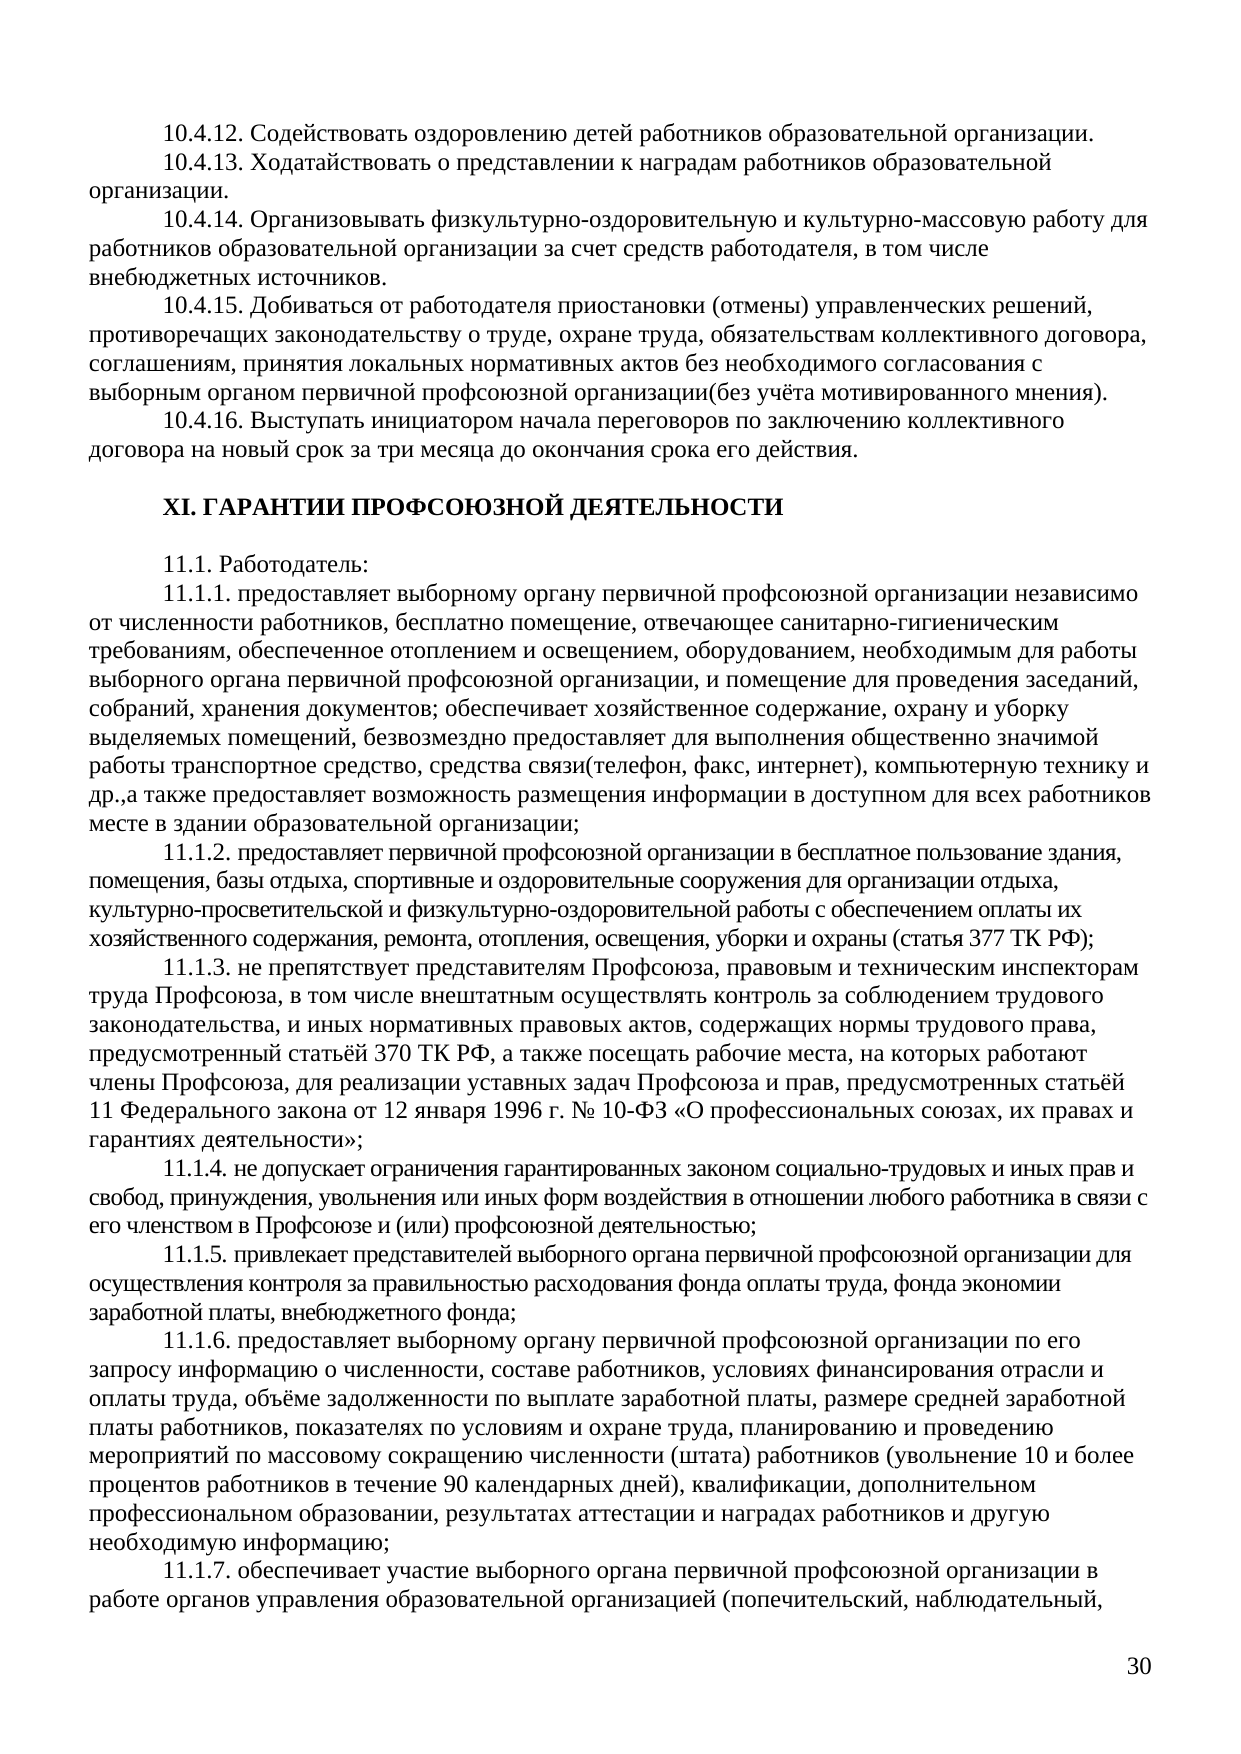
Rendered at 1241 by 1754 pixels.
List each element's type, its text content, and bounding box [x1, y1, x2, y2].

text 11.1.5. привлекает представителей выборного органа первичной профсоюзной организации для осуществления контроля за правильностью расходования фонда оплаты труда, фонда экономии заработной платы, внебюджетного фонда; [89, 1239, 1152, 1326]
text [89, 1556, 1152, 1613]
text 11.1.3. не препятствует представителям Профсоюза, правовым и техническим инспекторам труда Профсоюза, в том числе внештатным осуществлять контроль за соблюдением трудового законодательства, и иных нормативных правовых актов, содержащих нормы трудового права, предусмотренный статьёй 370 ТК РФ, а также посещать рабочие места, на которых работают члены Профсоюза, для реализации уставных задач Профсоюза и прав, предусмотренных статьёй 11 Федерального закона от 12 января 1996 г. № 10-ФЗ «О профессиональных союзах, их правах и гарантиях деятельности»; [89, 952, 1152, 1153]
text 10.4.12. Содействовать оздоровлению детей работников образовательной организации. [89, 118, 1152, 147]
text 10.4.14. Организовывать физкультурно-оздоровительную и культурно-массовую работу для работников образовательной организации за счет средств работодателя, в том числе внебюджетных источников. [89, 204, 1152, 291]
text 10.4.13. Ходатайствовать о представлении к наградам работников образовательной организации. [89, 147, 1152, 204]
text 11.1. Работодатель: [89, 549, 1152, 578]
text 11.1.4. не допускает ограничения гарантированных законом социально-трудовых и иных прав и свобод, принуждения, увольнения или иных форм воздействия в отношении любого работника в связи с его членством в Профсоюзе и (или) профсоюзной деятельностью; [89, 1153, 1152, 1239]
text ХI. ГАРАНТИИ ПРОФСОЮЗНОЙ ДЕЯТЕЛЬНОСТИ [89, 492, 1152, 521]
text 11.1.1. предоставляет выборному органу первичной профсоюзной организации независимо от численности работников, бесплатно помещение, отвечающее санитарно-гигиеническим требованиям, обеспеченное отоплением и освещением, оборудованием, необходимым для работы выборного органа первичной профсоюзной организации, и помещение для проведения заседаний, собраний, хранения документов; обеспечивает хозяйственное содержание, охрану и уборку выделяемых помещений, безвозмездно предоставляет для выполнения общественно значимой работы транспортное средство, средства связи(телефон, факс, интернет), компьютерную технику и др.,а также предоставляет возможность размещения информации в доступном для всех работников месте в здании образовательной организации; [89, 578, 1152, 837]
text 10.4.15. Добиваться от работодателя приостановки (отмены) управленческих решений, противоречащих законодательству о труде, охране труда, обязательствам коллективного договора, соглашениям, принятия локальных нормативных актов без необходимого согласования с выборным органом первичной профсоюзной организации(без учёта мотивированного мнения). [89, 291, 1152, 406]
text 10.4.16. Выступать инициатором начала переговоров по заключению коллективного договора на новый срок за три месяца до окончания срока его действия. [89, 406, 1152, 463]
text 11.1.2. предоставляет первичной профсоюзной организации в бесплатное пользование здания, помещения, базы отдыха, спортивные и оздоровительные сооружения для организации отдыха, культурно-просветительской и физкультурно-оздоровительной работы с обеспечением оплаты их хозяйственного содержания, ремонта, отопления, освещения, уборки и охраны (статья 377 ТК РФ); [89, 837, 1152, 952]
text 11.1.6. предоставляет выборному органу первичной профсоюзной организации по его запросу информацию о численности, составе работников, условиях финансирования отрасли и оплаты труда, объёме задолженности по выплате заработной платы, размере средней заработной платы работников, показателях по условиям и охране труда, планированию и проведению мероприятий по массовому сокращению численности (штата) работников (увольнение 10 и более процентов работников в течение 90 календарных дней), квалификации, дополнительном профессиональном образовании, результатах аттестации и наградах работников и другую необходимую информацию; [89, 1326, 1152, 1556]
